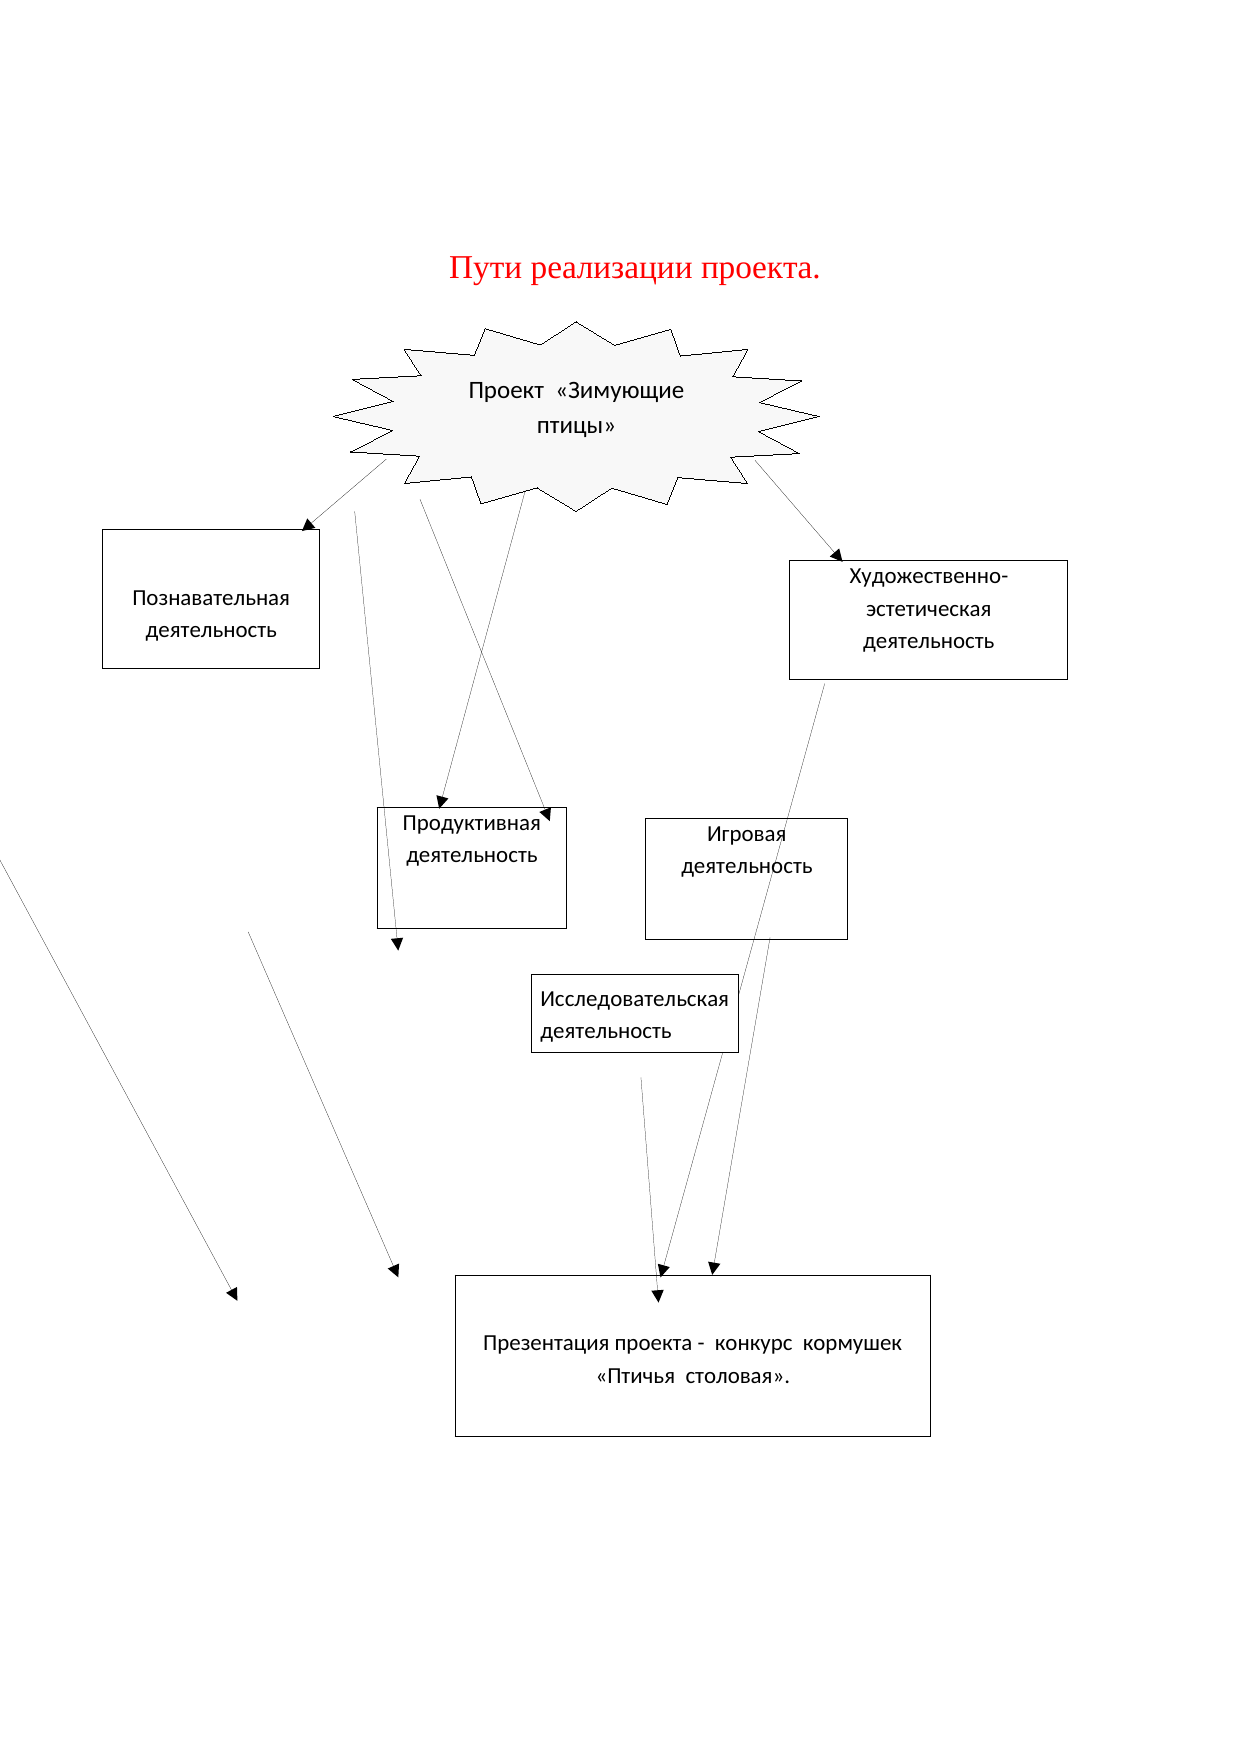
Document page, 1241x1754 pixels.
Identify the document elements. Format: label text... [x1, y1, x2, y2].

table_header Художественно- эстетическая деятельность [790, 561, 1067, 679]
table_header Игровая деятельность [646, 819, 847, 938]
table_header Продуктивная деятельность [378, 808, 566, 928]
table_header Презентация проекта - конкурс кормушек «Птичья столовая». [456, 1276, 930, 1436]
table_header Познавательная деятельность [103, 530, 319, 668]
text Пути реализации проекта. [118, 247, 1152, 286]
